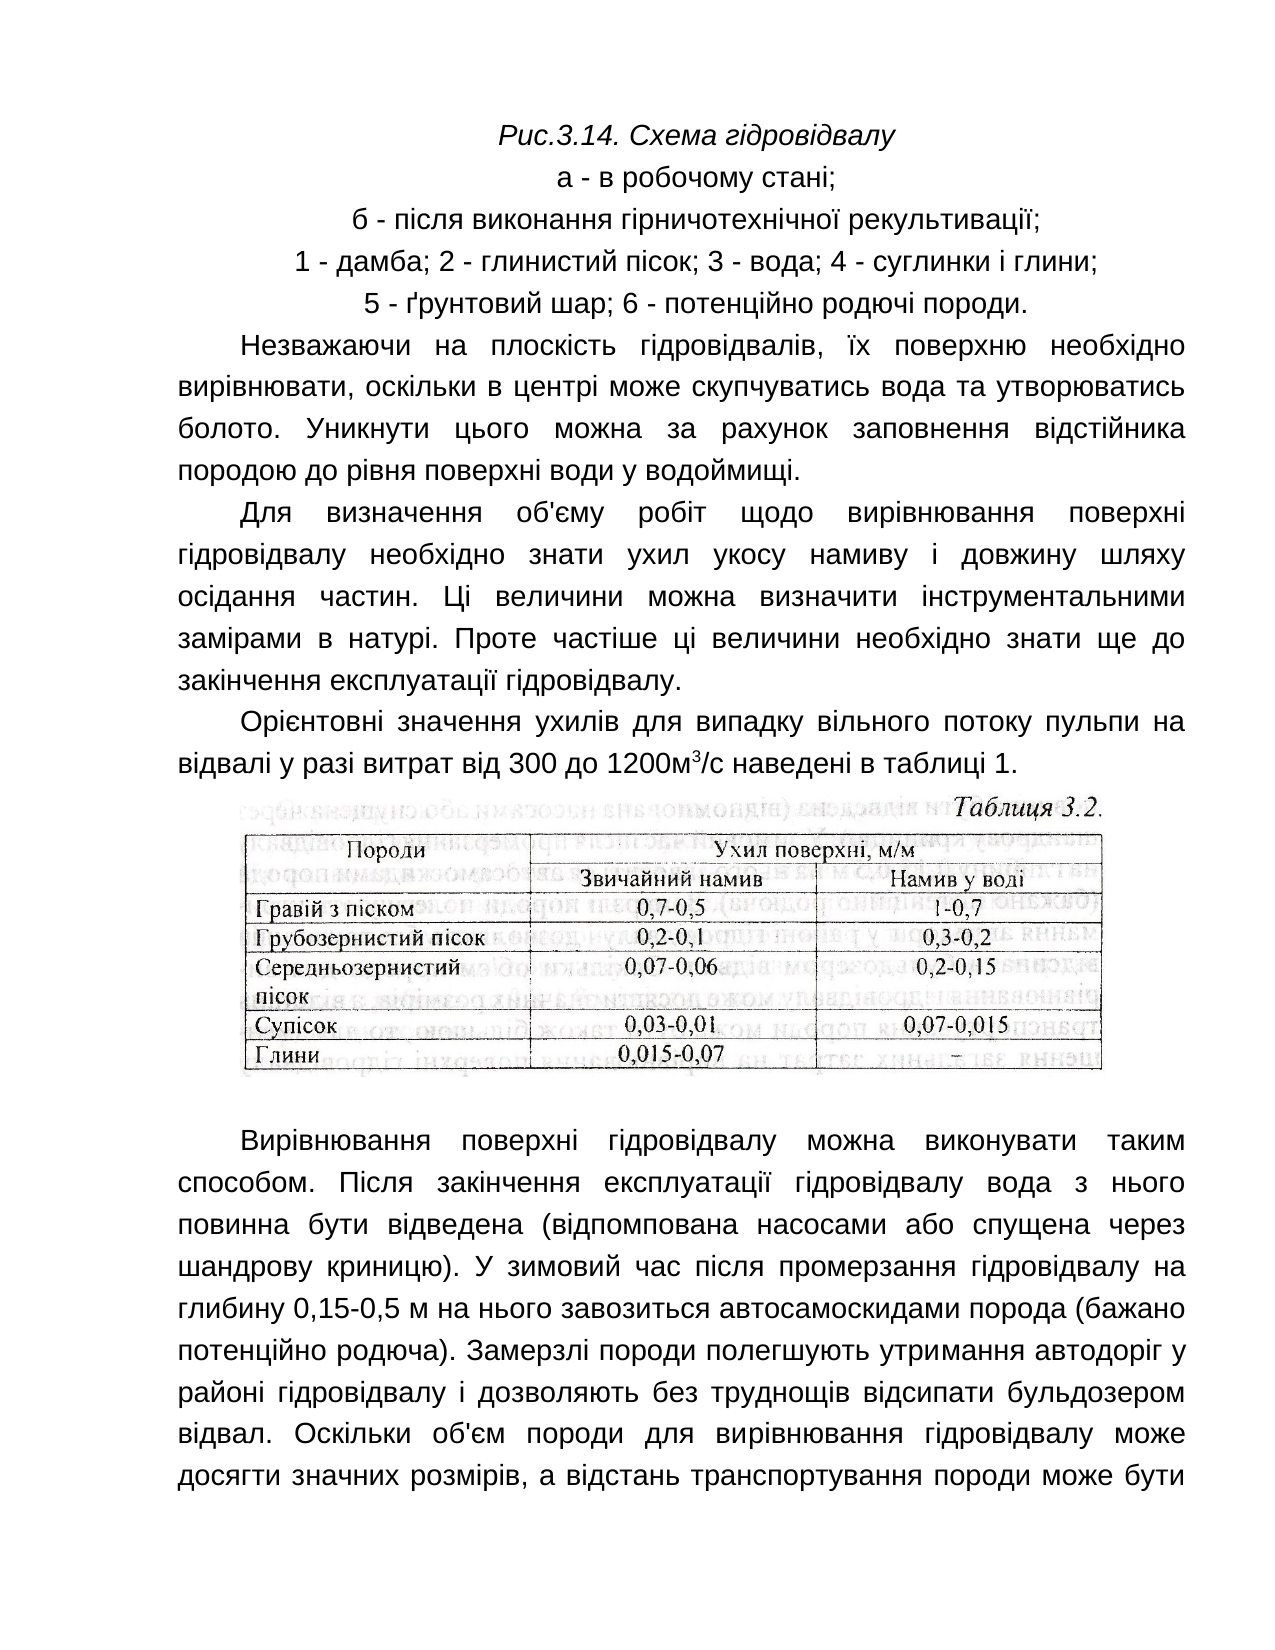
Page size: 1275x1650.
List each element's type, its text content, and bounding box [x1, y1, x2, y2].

picture [239, 788, 1114, 1077]
text Незважаючи на плоскість гідровідвалів, їх поверхню необхідно вирівнювати, оскільки в центрі може скупчуватись вода та утворюватись болото. Уникнути цього можна за рахунок заповнення відстійника породою до рівня поверхні води у водоймищі. [177, 327, 1186, 487]
text Орієнтовні значення ухилів для випадку вільного потоку пульпи на відвалі у разі витрат від 300 до 1200м3/с наведені в таблиці 1. [177, 704, 1186, 780]
text 1 - дамба; 2 - глинистий пісок; 3 - вода; 4 - суглинки і глини; [177, 244, 1186, 277]
text Рис.3.14. Схема гідровідвалу [177, 118, 1186, 152]
text 5 - ґрунтовий шар; 6 - потенційно родючі породи. [177, 286, 1186, 319]
text Для визначення об'єму робіт щодо вирівнювання поверхні гідровідвалу необхідно знати ухил укосу намиву і довжину шляху осідання частин. Ці величини можна визначити інструментальними замірами в натурі. Проте частіше ці величини необхідно знати ще до закінчення експлуатації гідровідвалу. [177, 495, 1186, 696]
text б - після виконання гірничотехнічної рекультивації; [177, 202, 1186, 235]
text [177, 1123, 1186, 1492]
text а - в робочому стані; [177, 160, 1186, 193]
